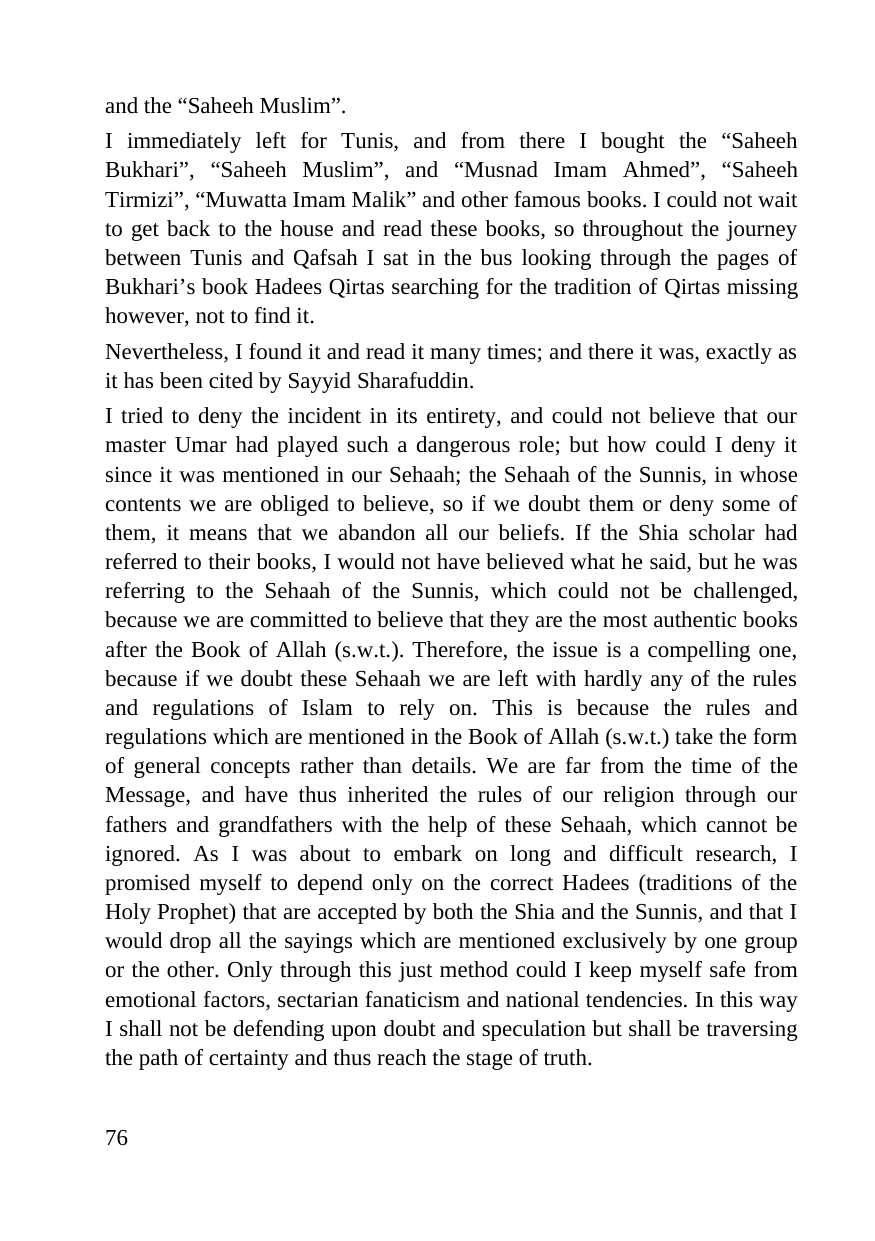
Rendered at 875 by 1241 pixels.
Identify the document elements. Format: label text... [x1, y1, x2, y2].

text I tried to deny the incident in its entirety, and could not believe that our master Umar had played such a dangerous role; but how could I deny it since it was mentioned in our Sehaah; the Sehaah of the Sunnis, in whose contents we are obliged to believe, so if we doubt them or deny some of them, it means that we abandon all our beliefs. If the Shia scholar had referred to their books, I would not have believed what he said, but he was referring to the Sehaah of the Sunnis, which could not be challenged, because we are committed to believe that they are the most authentic books after the Book of Allah (s.w.t.). Therefore, the issue is a compelling one, because if we doubt these Sehaah we are left with hardly any of the rules and regulations of Islam to rely on. This is because the rules and regulations which are mentioned in the Book of Allah (s.w.t.) take the form of general concepts rather than details. We are far from the time of the Message, and have thus inherited the rules of our religion through our fathers and grandfathers with the help of these Sehaah, which cannot be ignored. As I was about to embark on long and difficult research, I promised myself to depend only on the correct Hadees (traditions of the Holy Prophet) that are accepted by both the Shia and the Sunnis, and that I would drop all the sayings which are mentioned exclusively by one group or the other. Only through this just method could I keep myself safe from emotional factors, sectarian fanaticism and national tendencies. In this way I shall not be defending upon doubt and speculation but shall be traversing the path of certainty and thus reach the stage of truth. [105, 400, 799, 1071]
text I immediately left for Tunis, and from there I bought the “Saheeh Bukhari”, “Saheeh Muslim”, and “Musnad Imam Ahmed”, “Saheeh Tirmizi”, “Muwatta Imam Malik” and other famous books. I could not wait to get back to the house and read these books, so throughout the journey between Tunis and Qafsah I sat in the bus looking through the pages of Bukhari’s book Hadees Qirtas searching for the tradition of Qirtas missing however, not to find it. [105, 125, 799, 329]
text Nevertheless, I found it and read it many times; and there it was, exactly as it has been cited by Sayyid Sharafuddin. [105, 336, 799, 394]
